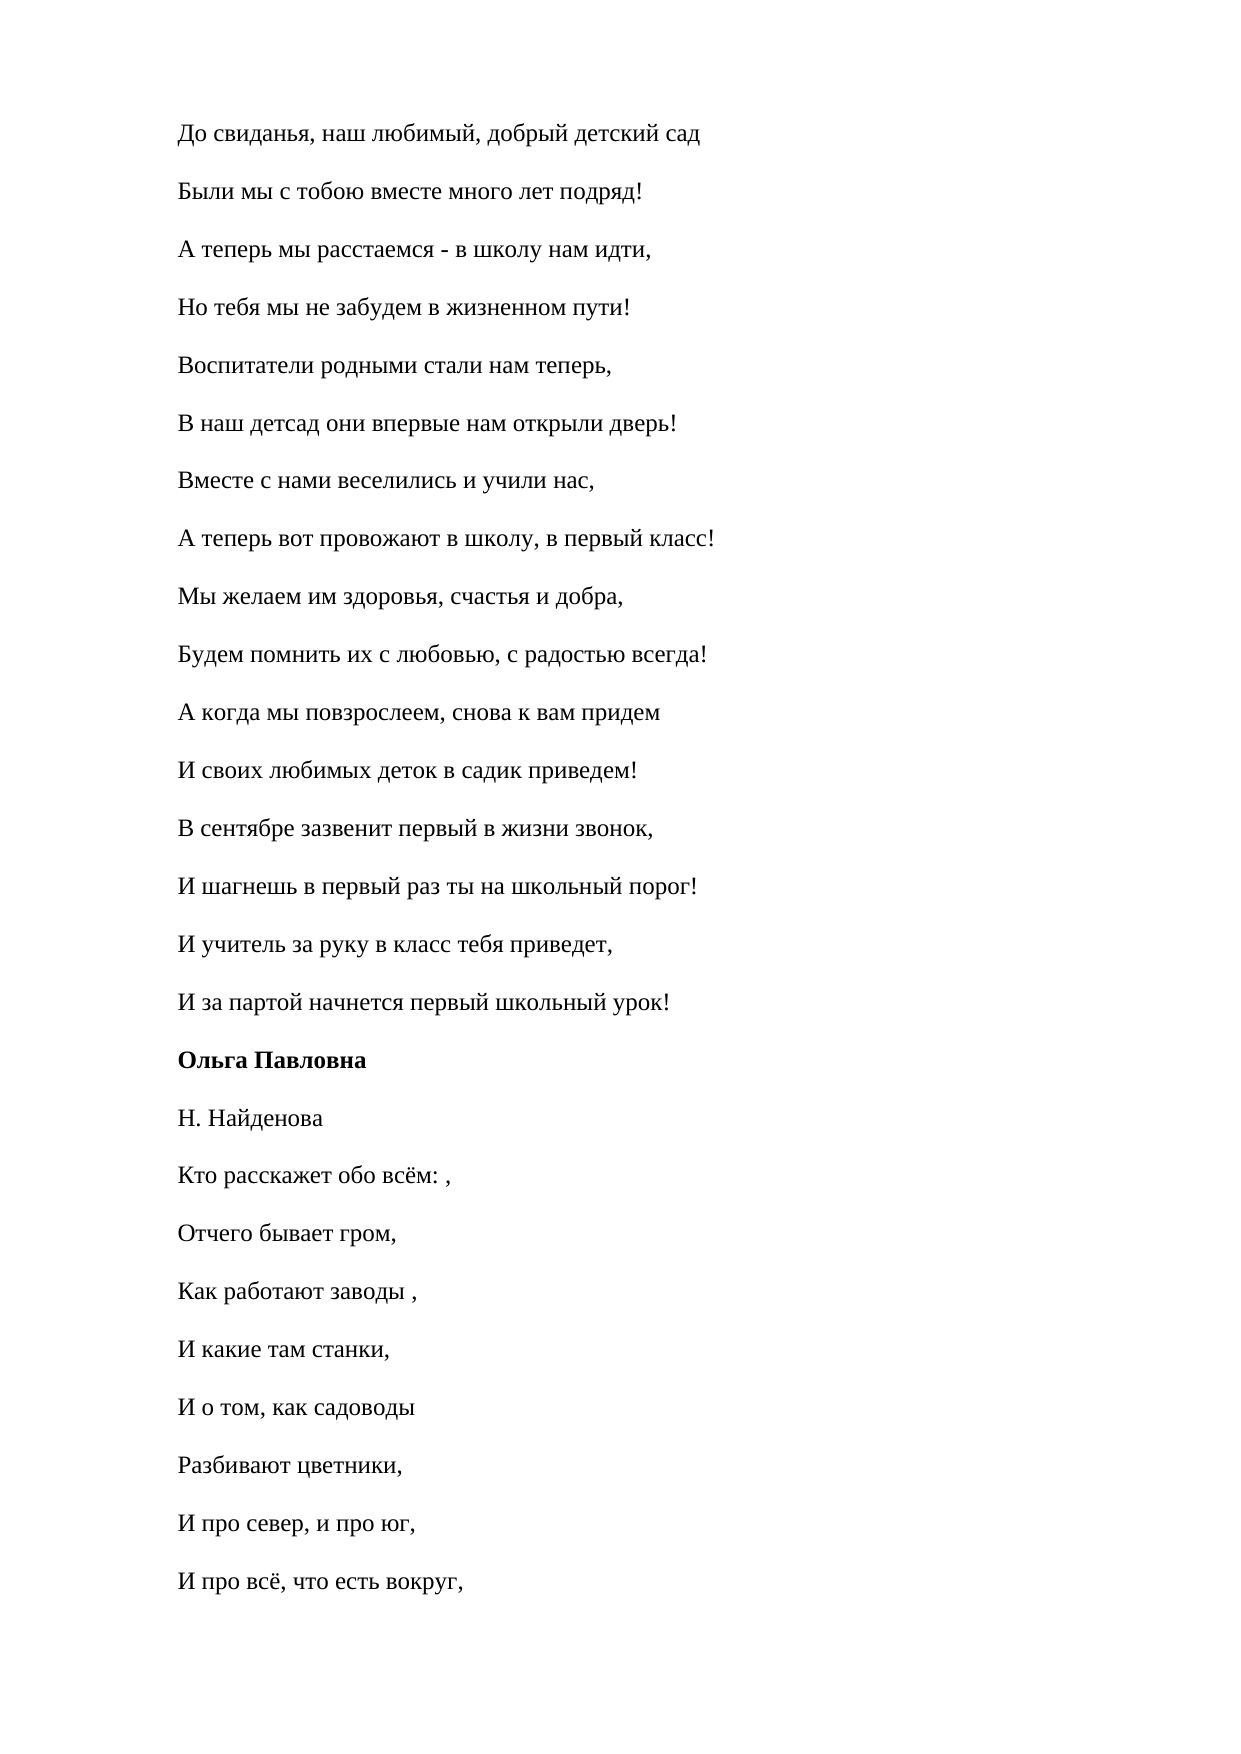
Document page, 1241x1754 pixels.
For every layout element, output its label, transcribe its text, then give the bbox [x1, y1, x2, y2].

text А теперь вот провожают в школу, в первый класс! [177, 523, 1152, 552]
text Воспитатели родными стали нам теперь, [177, 350, 1152, 378]
text И какие там станки, [177, 1334, 1152, 1363]
text И шагнешь в первый раз ты на школьный порог! [177, 871, 1152, 900]
text Будем помнить их с любовью, с радостью всегда! [177, 639, 1152, 668]
text Вместе с нами веселились и учили нас, [177, 466, 1152, 494]
text И про север, и про юг, [177, 1508, 1152, 1537]
text Отчего бывает гром, [177, 1218, 1152, 1247]
text Были мы с тобою вместе много лет подряд! [177, 176, 1152, 205]
text И учитель за руку в класс тебя приведет, [177, 929, 1152, 958]
text А когда мы повзрослеем, снова к вам придем [177, 697, 1152, 726]
text И за партой начнется первый школьный урок! [177, 987, 1152, 1016]
text И про всё, что есть вокруг, [177, 1566, 1152, 1595]
text Кто расскажет обо всём: , [177, 1161, 1152, 1189]
text Н. Найденова [177, 1103, 1152, 1131]
text И своих любимых деток в садик приведем! [177, 755, 1152, 784]
text Но тебя мы не забудем в жизненном пути! [177, 292, 1152, 321]
text До свиданья, наш любимый, добрый детский сад [177, 118, 1152, 147]
text А теперь мы расстаемся - в школу нам идти, [177, 234, 1152, 263]
text Как работают заводы , [177, 1276, 1152, 1305]
text И о том, как садоводы [177, 1392, 1152, 1421]
text В сентябре зазвенит первый в жизни звонок, [177, 813, 1152, 842]
text Мы желаем им здоровья, счастья и добра, [177, 581, 1152, 610]
text В наш детсад они впервые нам открыли дверь! [177, 408, 1152, 436]
text Ольга Павловна [177, 1045, 1152, 1073]
text Разбивают цветники, [177, 1450, 1152, 1479]
